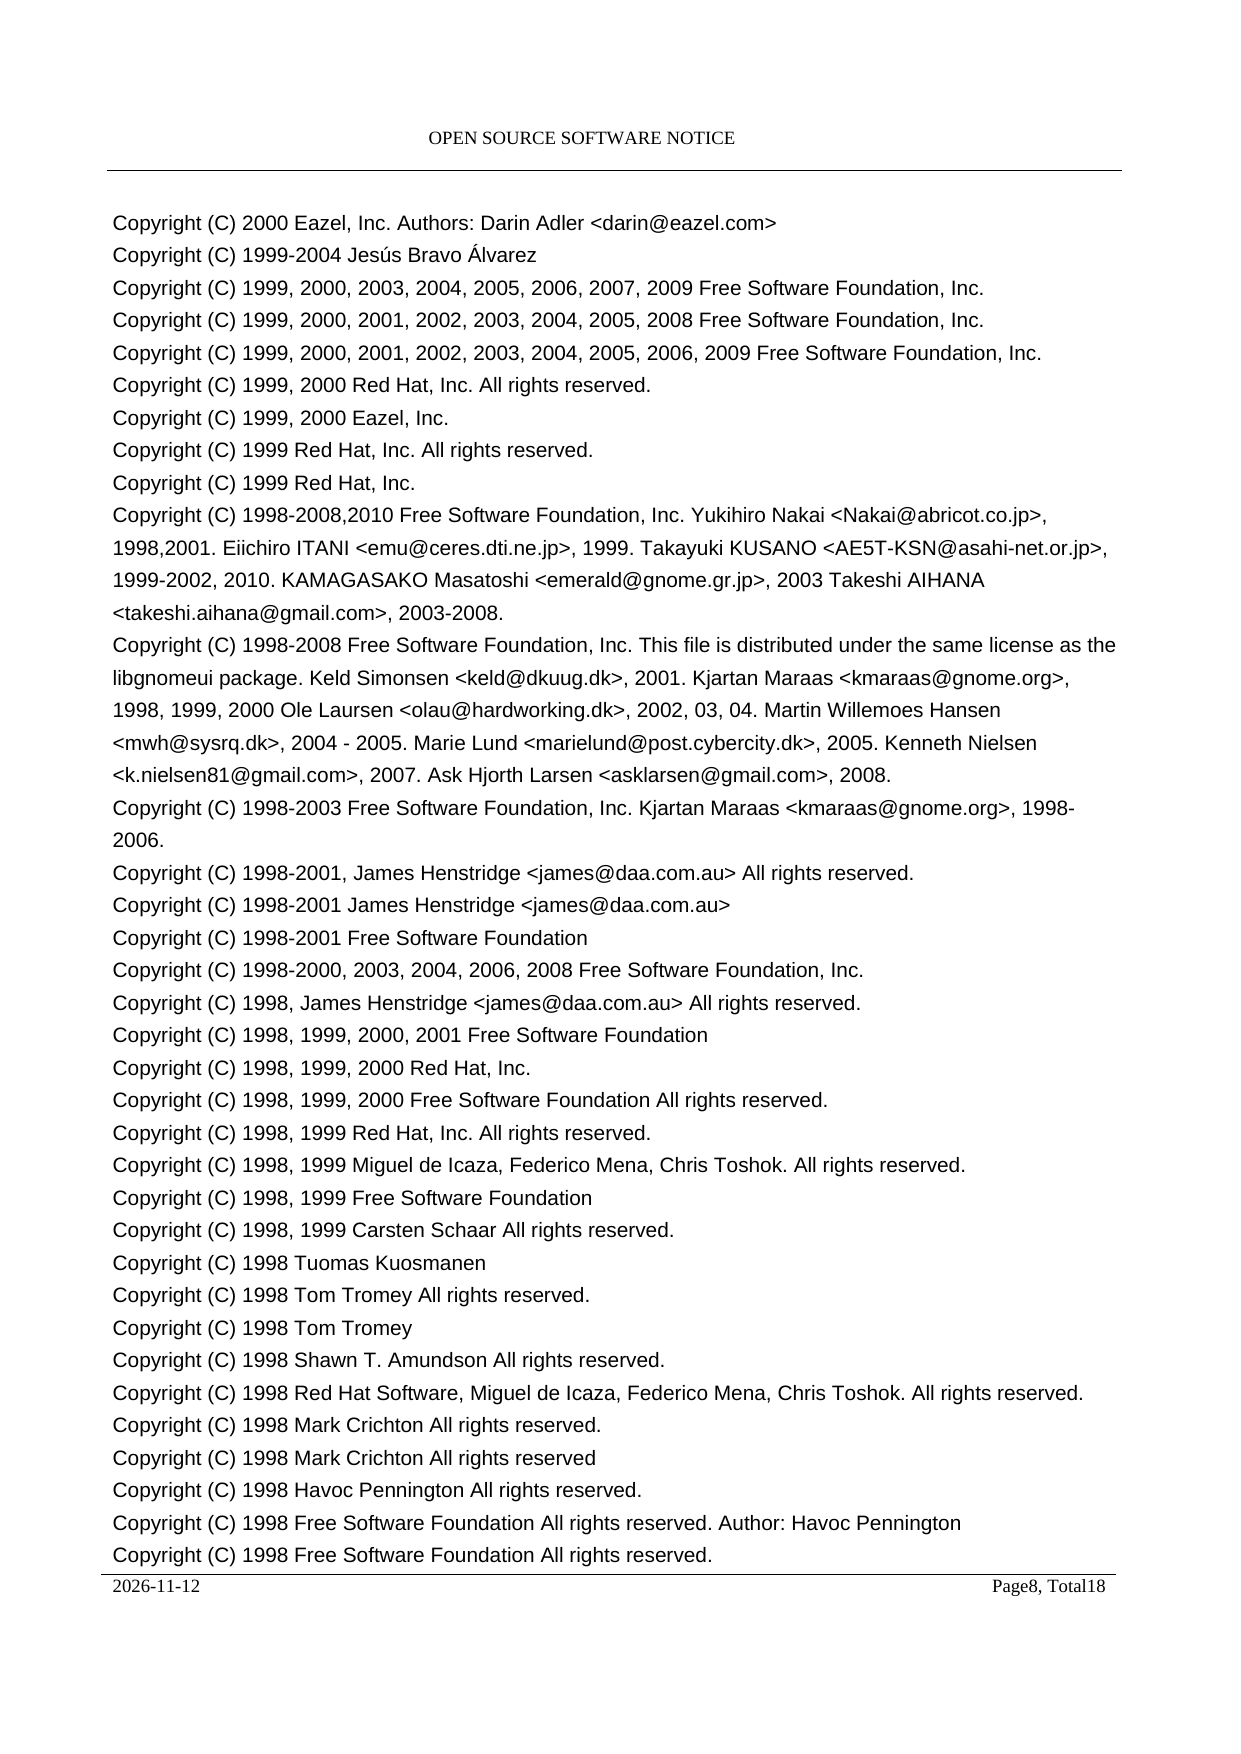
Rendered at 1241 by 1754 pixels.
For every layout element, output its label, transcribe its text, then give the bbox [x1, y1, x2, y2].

text Copyright (C) 1998, 1999 Free Software Foundation [112, 1181, 1128, 1214]
text Copyright (C) 1998, 1999 Carsten Schaar All rights reserved. [112, 1214, 1128, 1246]
text Copyright (C) 1999, 2000, 2001, 2002, 2003, 2004, 2005, 2006, 2009 Free Software Foundation, Inc. [112, 336, 1128, 369]
text Copyright (C) 1998, 1999, 2000 Free Software Foundation All rights reserved. [112, 1084, 1128, 1116]
text Copyright (C) 1998 Mark Crichton All rights reserved. [112, 1409, 1128, 1441]
text Copyright (C) 1998-2000, 2003, 2004, 2006, 2008 Free Software Foundation, Inc. [112, 954, 1128, 986]
text Copyright (C) 1999, 2000 Red Hat, Inc. All rights reserved. [112, 369, 1128, 401]
text Copyright (C) 1999 Red Hat, Inc. [112, 466, 1128, 499]
text Copyright (C) 1998 Free Software Foundation All rights reserved. [112, 1539, 1128, 1571]
text Copyright (C) 2000 Eazel, Inc. Authors: Darin Adler <darin@eazel.com> [112, 206, 1128, 239]
text Copyright (C) 1998 Free Software Foundation All rights reserved. Author: Havoc Pennington [112, 1506, 1128, 1539]
text Copyright (C) 1998-2008,2010 Free Software Foundation, Inc. Yukihiro Nakai <Nakai@abricot.co.jp>, 1998,2001. Eiichiro ITANI <emu@ceres.dti.ne.jp>, 1999. Takayuki KUSANO <AE5T-KSN@asahi-net.or.jp>, 1999-2002, 2010. KAMAGASAKO Masatoshi <emerald@gnome.gr.jp>, 2003 Takeshi AIHANA <takeshi.aihana@gmail.com>, 2003-2008. [112, 499, 1128, 629]
text Copyright (C) 1998 Tom Tromey [112, 1311, 1128, 1344]
text Copyright (C) 1998, James Henstridge <james@daa.com.au> All rights reserved. [112, 986, 1128, 1019]
text Copyright (C) 1998-2003 Free Software Foundation, Inc. Kjartan Maraas <kmaraas@gnome.org>, 1998-2006. [112, 791, 1128, 856]
text Copyright (C) 1998, 1999 Red Hat, Inc. All rights reserved. [112, 1116, 1128, 1149]
text Copyright (C) 1998, 1999 Miguel de Icaza, Federico Mena, Chris Toshok. All rights reserved. [112, 1149, 1128, 1181]
text Copyright (C) 1999, 2000, 2003, 2004, 2005, 2006, 2007, 2009 Free Software Foundation, Inc. [112, 271, 1128, 304]
text Copyright (C) 1998-2001 James Henstridge <james@daa.com.au> [112, 889, 1128, 921]
text Copyright (C) 1999, 2000, 2001, 2002, 2003, 2004, 2005, 2008 Free Software Foundation, Inc. [112, 304, 1128, 336]
text Copyright (C) 1998-2001, James Henstridge <james@daa.com.au> All rights reserved. [112, 856, 1128, 889]
text Copyright (C) 1999, 2000 Eazel, Inc. [112, 401, 1128, 434]
text Copyright (C) 1998 Tuomas Kuosmanen [112, 1246, 1128, 1279]
text Copyright (C) 1998 Tom Tromey All rights reserved. [112, 1279, 1128, 1311]
text Copyright (C) 1998 Red Hat Software, Miguel de Icaza, Federico Mena, Chris Toshok. All rights reserved. [112, 1376, 1128, 1409]
text Copyright (C) 1998, 1999, 2000, 2001 Free Software Foundation [112, 1019, 1128, 1051]
text Copyright (C) 1998-2001 Free Software Foundation [112, 921, 1128, 954]
text Copyright (C) 1998-2008 Free Software Foundation, Inc. This file is distributed under the same license as the libgnomeui package. Keld Simonsen <keld@dkuug.dk>, 2001. Kjartan Maraas <kmaraas@gnome.org>, 1998, 1999, 2000 Ole Laursen <olau@hardworking.dk>, 2002, 03, 04. Martin Willemoes Hansen <mwh@sysrq.dk>, 2004 - 2005. Marie Lund <marielund@post.cybercity.dk>, 2005. Kenneth Nielsen <k.nielsen81@gmail.com>, 2007. Ask Hjorth Larsen <asklarsen@gmail.com>, 2008. [112, 629, 1128, 791]
text Copyright (C) 1998 Havoc Pennington All rights reserved. [112, 1474, 1128, 1506]
text Copyright (C) 1999 Red Hat, Inc. All rights reserved. [112, 434, 1128, 466]
text Copyright (C) 1998 Mark Crichton All rights reserved [112, 1441, 1128, 1474]
text Copyright (C) 1998, 1999, 2000 Red Hat, Inc. [112, 1051, 1128, 1084]
text Copyright (C) 1999-2004 Jesús Bravo Álvarez [112, 239, 1128, 271]
text Copyright (C) 1998 Shawn T. Amundson All rights reserved. [112, 1344, 1128, 1376]
